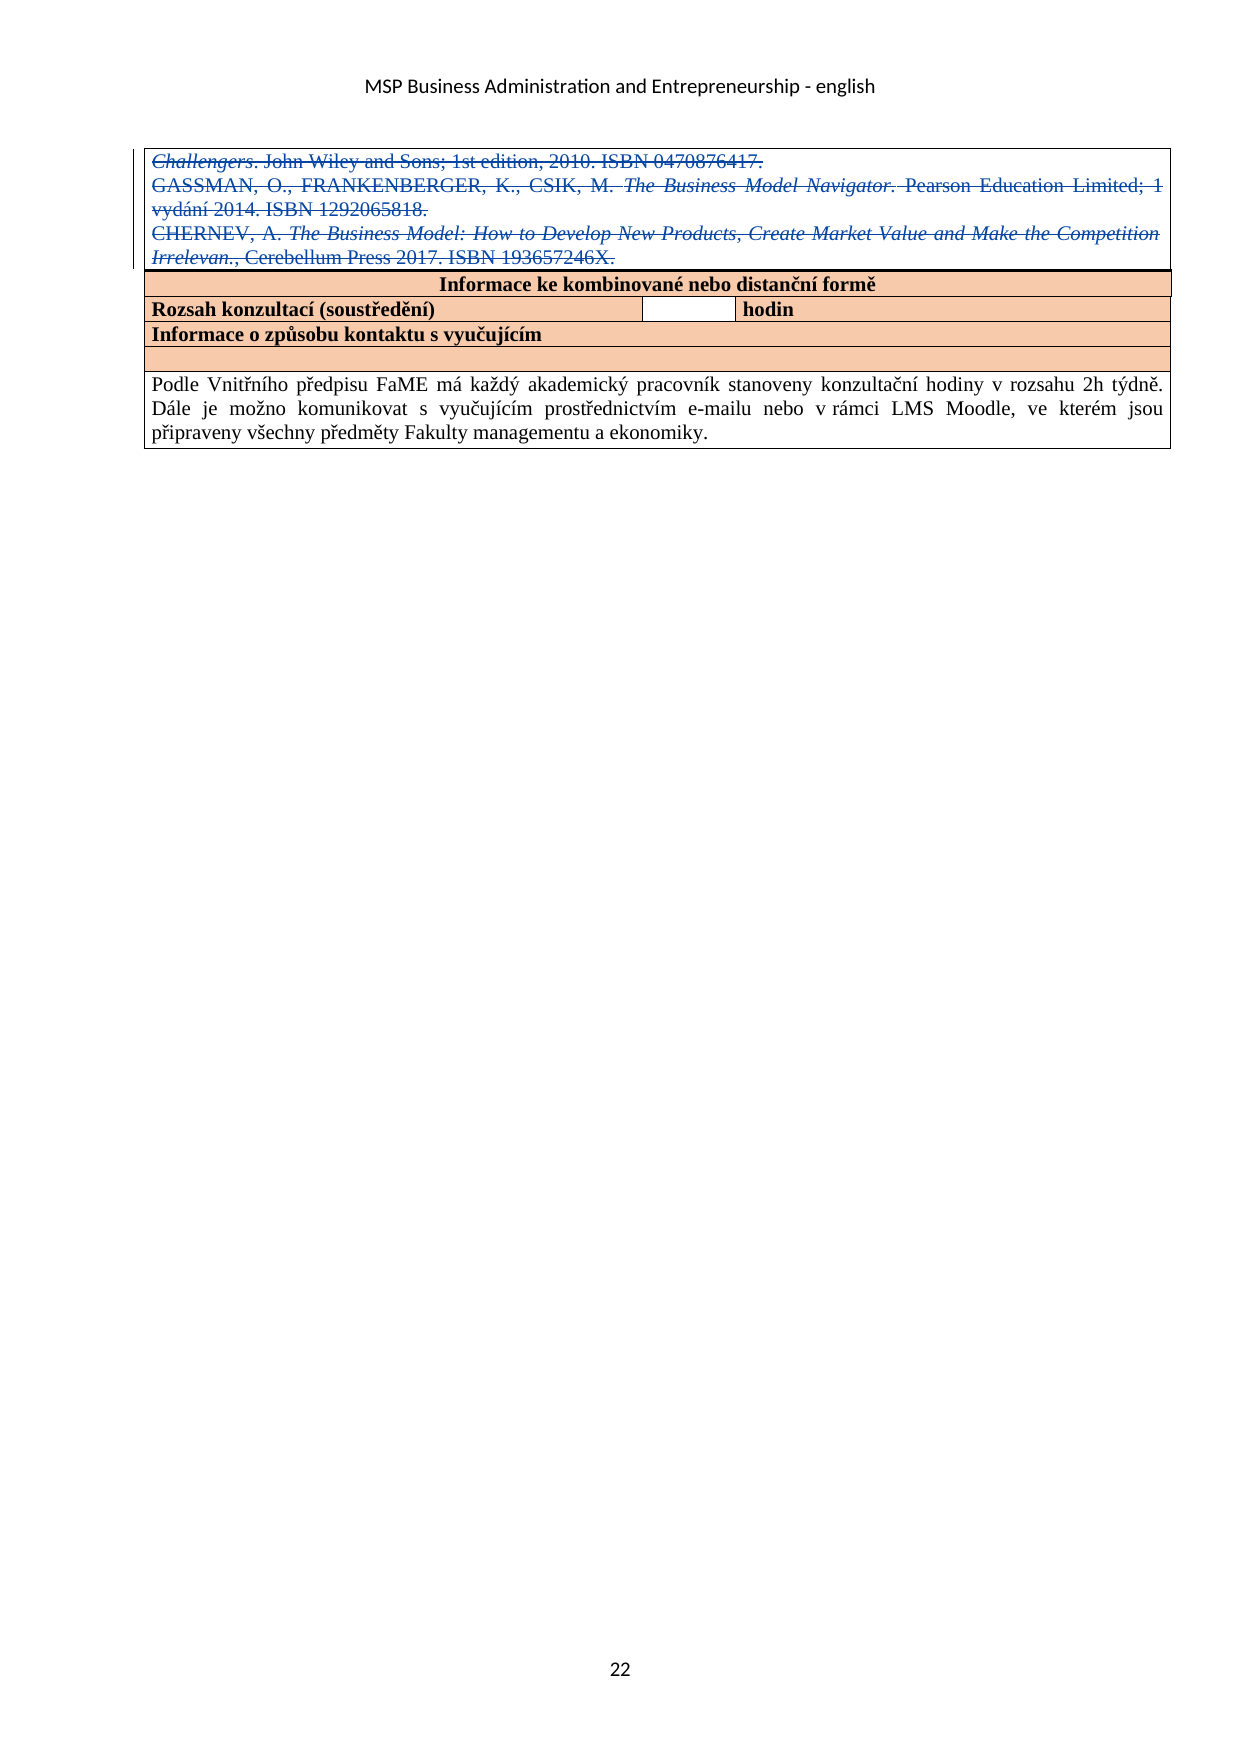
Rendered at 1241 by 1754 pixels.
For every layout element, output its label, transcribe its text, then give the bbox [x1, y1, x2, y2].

table_cell [145, 149, 1170, 269]
table_cell Informace o způsobu kontaktu s vyučujícím [145, 322, 1170, 346]
table_cell hodin [736, 297, 1170, 321]
table_cell [643, 297, 735, 321]
table_cell Informace ke kombinované nebo distanční formě [145, 272, 1171, 296]
table_cell [145, 347, 1170, 371]
table_cell Podle Vnitřního předpisu FaME má každý akademický pracovník stanoveny konzultační hodiny v rozsahu 2h týdně. Dále je možno komunikovat s vyučujícím prostřednictvím e-mailu nebo v rámci LMS Moodle, ve kterém jsou připraveny všechny předměty Fakulty managementu a ekonomiky. [145, 372, 1170, 448]
table_cell Rozsah konzultací (soustředění) [145, 297, 642, 321]
